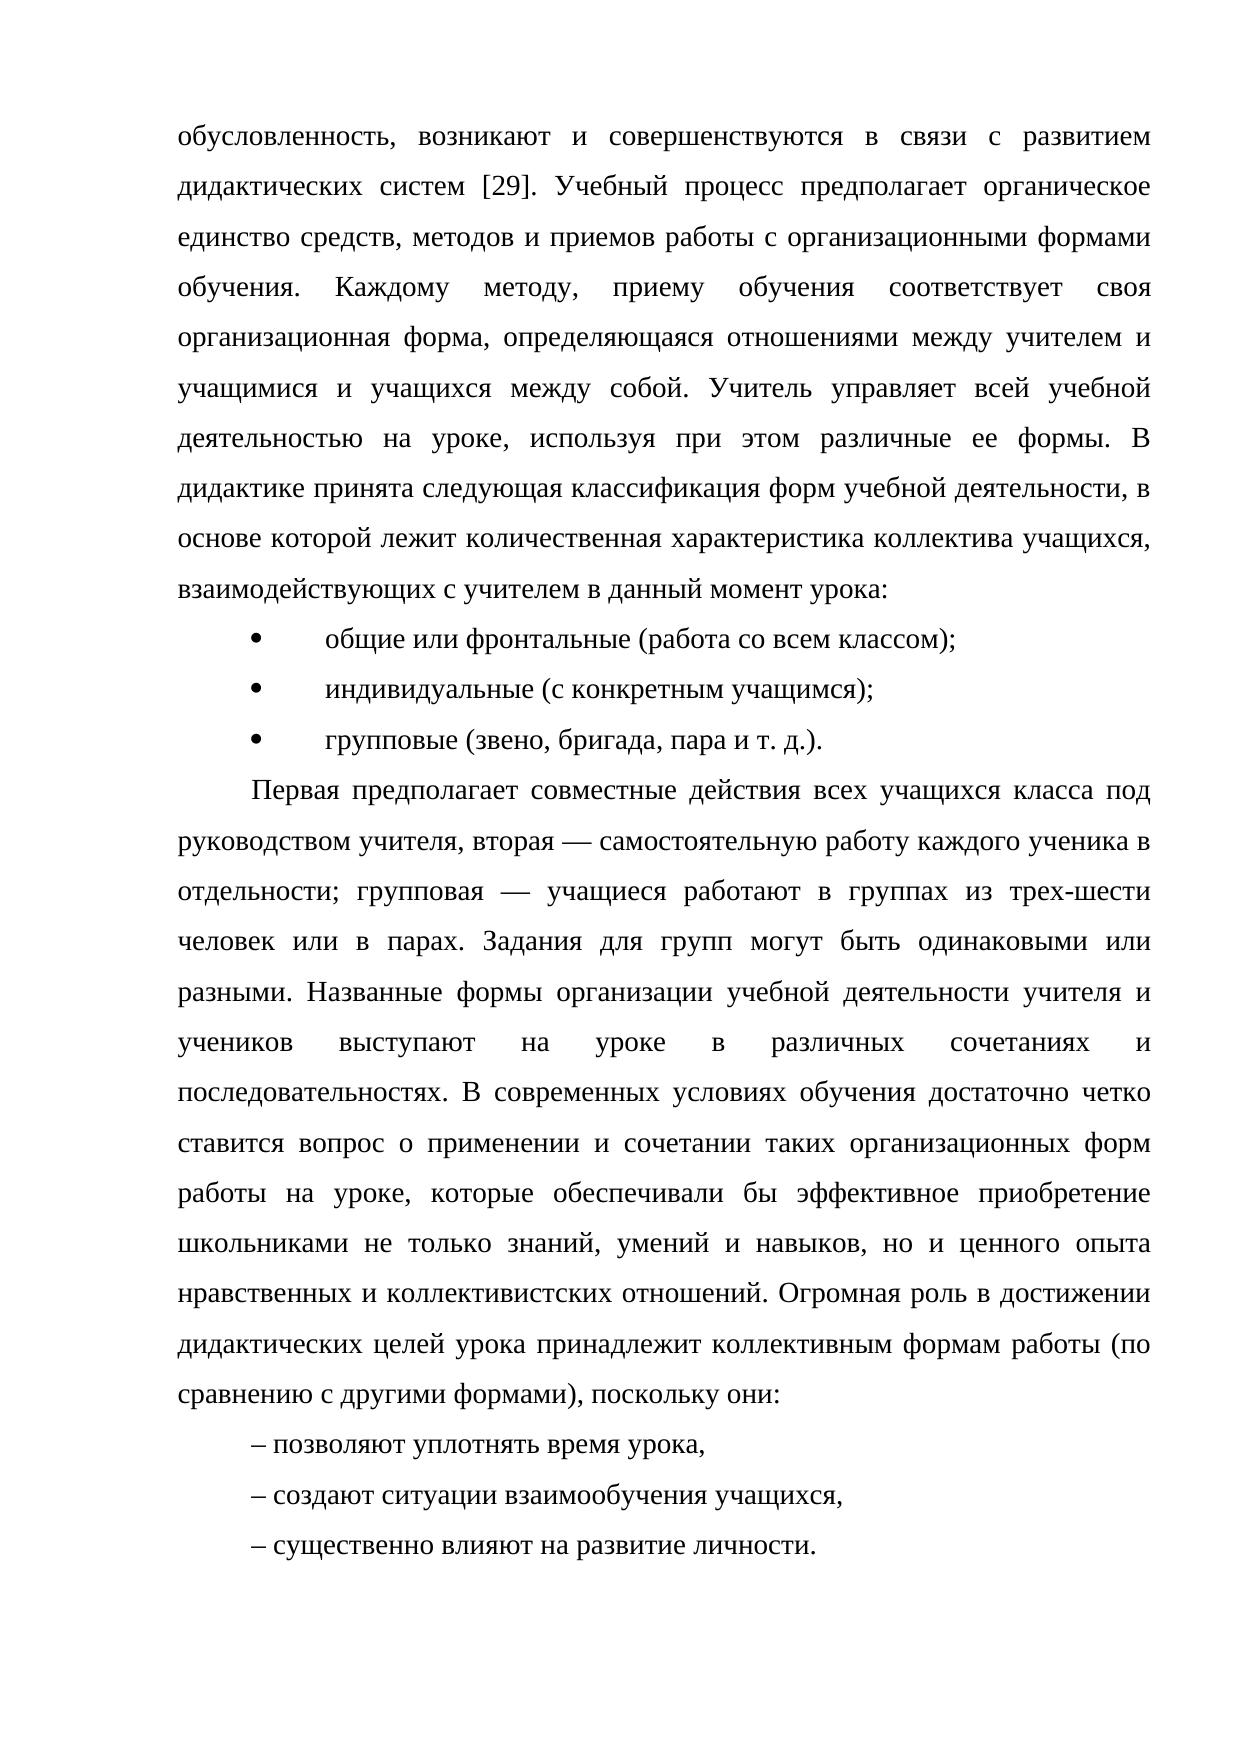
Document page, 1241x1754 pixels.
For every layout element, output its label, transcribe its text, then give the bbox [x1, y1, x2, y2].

text – существенно влияют на развитие личности. [177, 1527, 1152, 1561]
text – позволяют уплотнять время урока, [177, 1427, 1152, 1460]
text Первая предполагает совместные действия всех учащихся класса под руководством учителя, вторая — самостоятельную работу каждого ученика в отдельности; групповая — учащиеся работают в группах из трех-шести человек или в парах. Задания для групп могут быть одинаковыми или разными. Названные формы организации учебной деятельности учителя и учеников выступают на уроке в различных сочетаниях и последовательностях. В современных условиях обучения достаточно четко ставится вопрос о применении и сочетании таких организационных форм работы на уроке, которые обеспечивали бы эффективное приобретение школьниками не только знаний, умений и навыков, но и ценного опыта нравственных и коллективистских отношений. Огромная роль в достижении дидактических целей урока принадлежит коллективным формам работы (по сравнению с другими формами), поскольку они: [177, 772, 1152, 1410]
list индивидуальные (с конкретным учащимся); [177, 672, 1152, 705]
list групповые (звено, бригада, пара и т. д.). [177, 722, 1152, 756]
text – создают ситуации взаимообучения учащихся, [177, 1477, 1152, 1510]
list общие или фронтальные (работа со всем классом); [177, 621, 1152, 655]
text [177, 118, 1152, 604]
